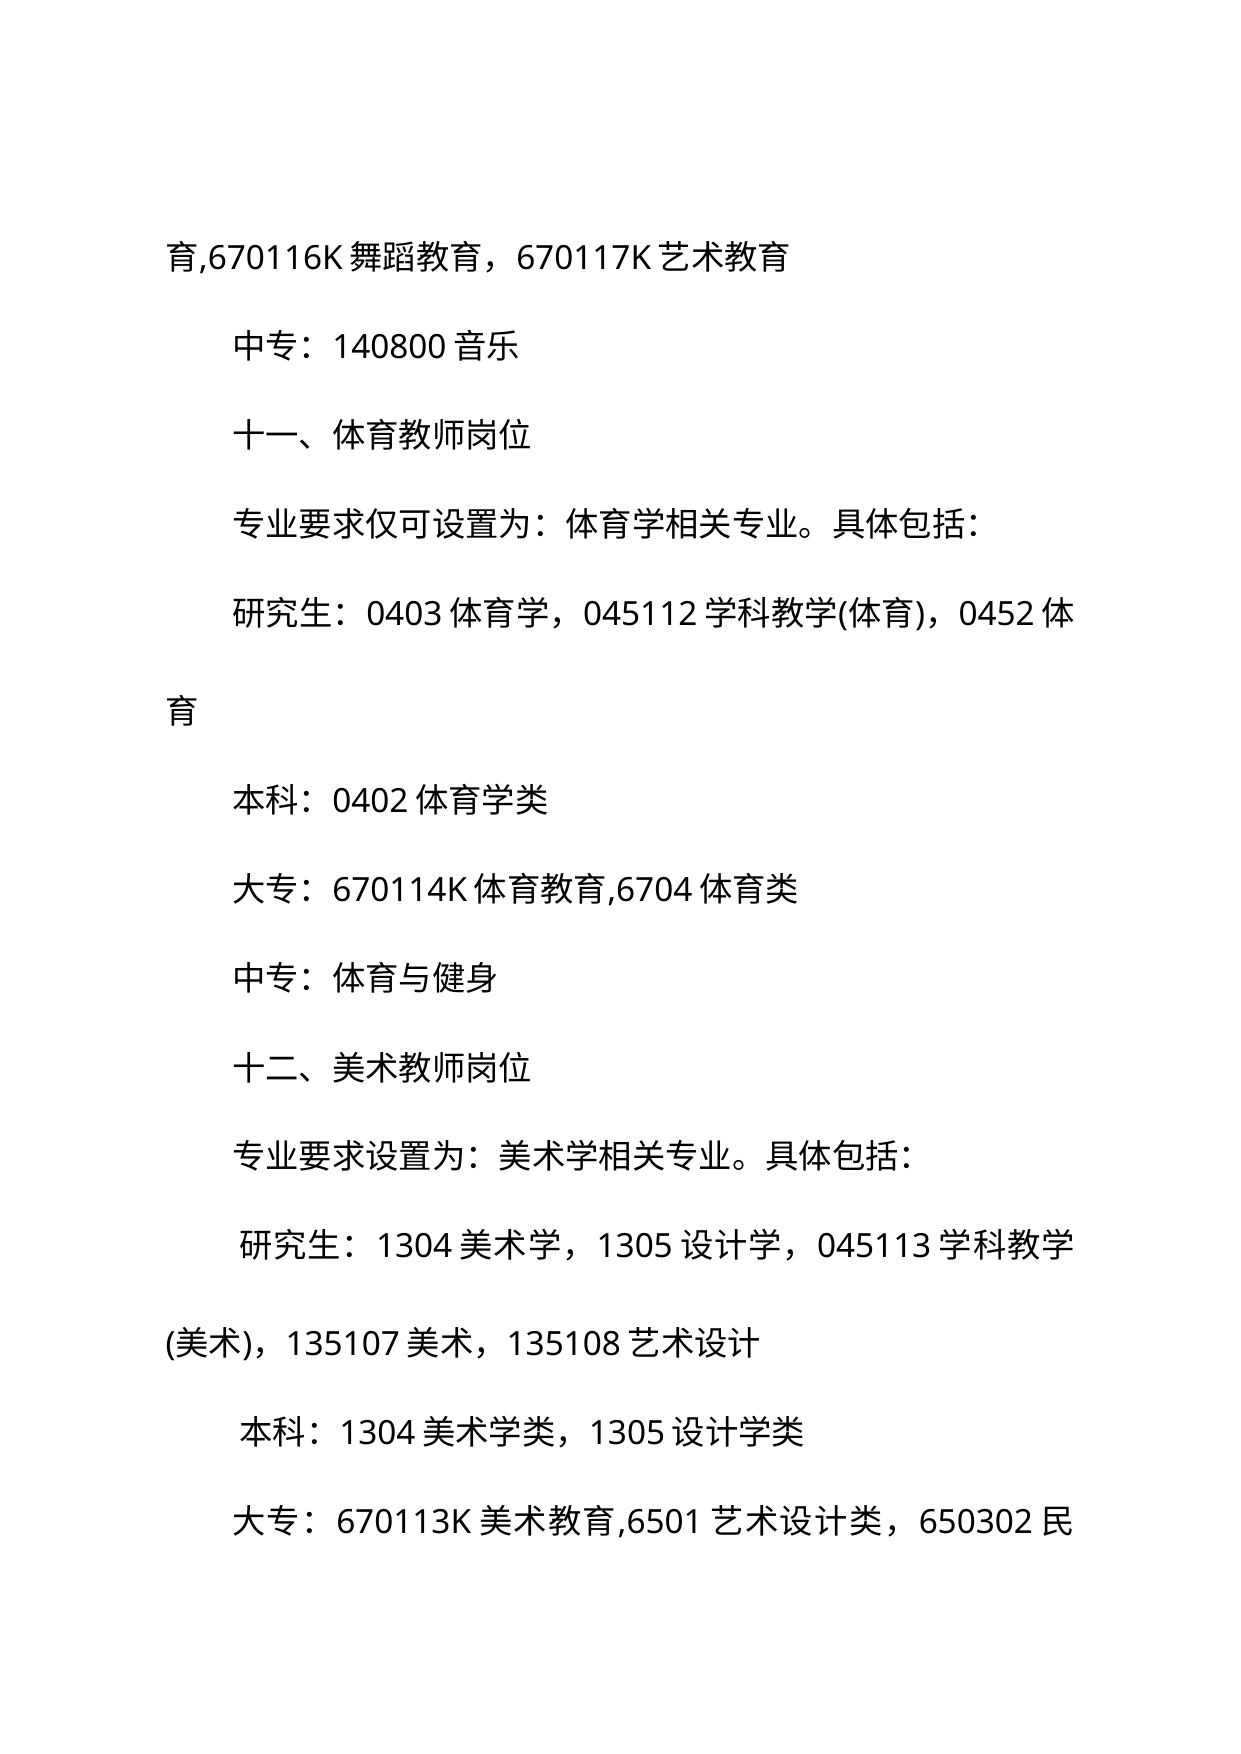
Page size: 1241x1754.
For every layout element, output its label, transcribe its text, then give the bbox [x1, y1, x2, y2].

text 专业要求设置为：美术学相关专业。具体包括： [165, 1122, 1075, 1187]
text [232, 1487, 1075, 1552]
text 研究生：1304美术学，1305设计学，045113学科教学(美术)，135107美术，135108艺术设计 [165, 1211, 1075, 1373]
text 本科：1304美术学类，1305设计学类 [165, 1398, 1075, 1463]
text 本科：0402体育学类 [165, 766, 1075, 831]
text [165, 222, 1075, 287]
text 十二、美术教师岗位 [165, 1033, 1075, 1098]
text 中专：140800音乐 [165, 312, 1075, 377]
text 中专：体育与健身 [165, 944, 1075, 1009]
text 大专：670114K体育教育,6704体育类 [232, 855, 1075, 920]
text 专业要求仅可设置为：体育学相关专业。具体包括： [165, 490, 1075, 555]
text 研究生：0403体育学，045112学科教学(体育)，0452体育 [165, 579, 1075, 741]
text 十一、体育教师岗位 [165, 401, 1075, 466]
